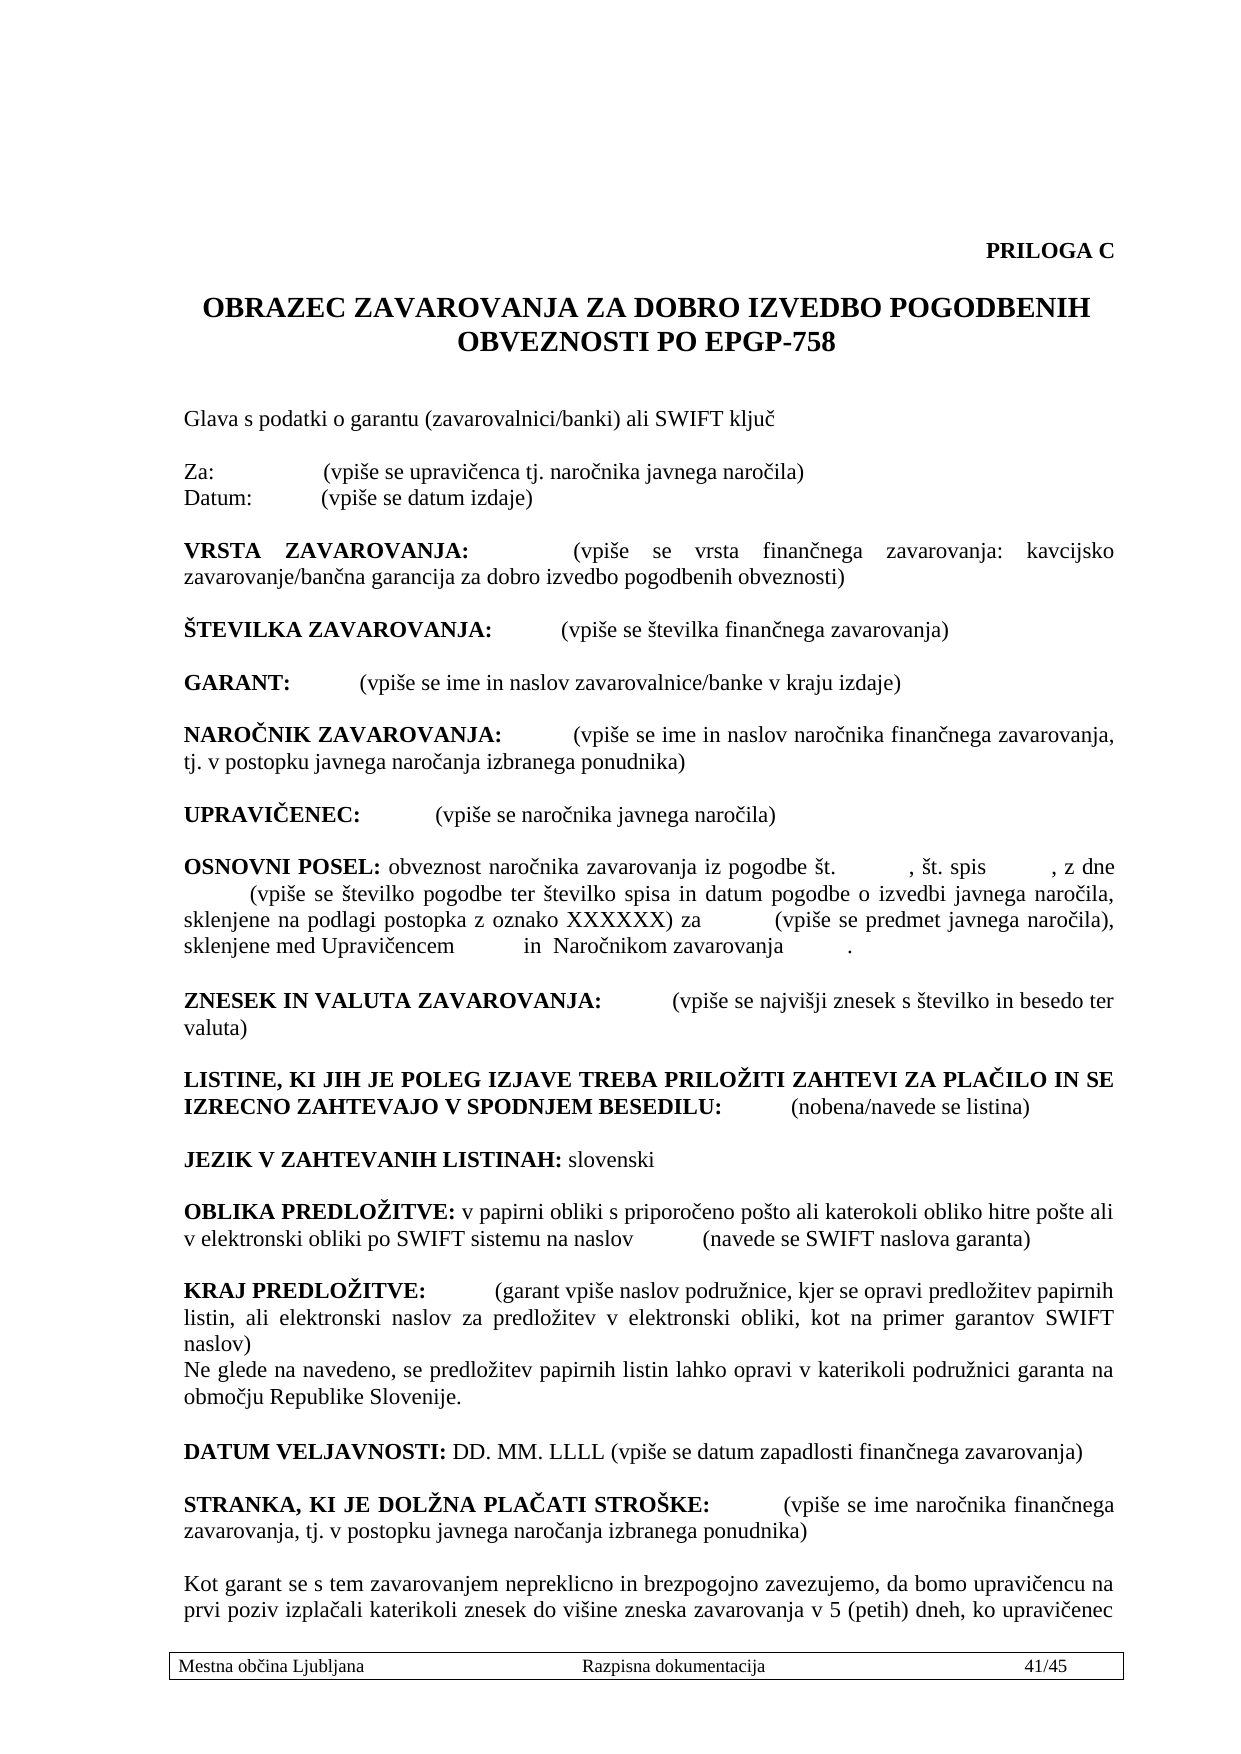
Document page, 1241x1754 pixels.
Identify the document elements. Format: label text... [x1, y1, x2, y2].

text KRAJ PREDLOŽITVE: (garant vpiše naslov podružnice, kjer se opravi predložitev papirnih listin, ali elektronski naslov za predložitev v elektronski obliki, kot na primer garantov SWIFT naslov) [184, 1277, 1115, 1356]
text STRANKA, KI JE DOLŽNA PLAČATI STROŠKE: (vpiše se ime naročnika finančnega zavarovanja, tj. v postopku javnega naročanja izbranega ponudnika) [184, 1491, 1115, 1543]
text OBRAZEC ZAVAROVANJA ZA DOBRO IZVEDBO POGODBENIH OBVEZNOSTI PO EPGP-758 [178, 290, 1115, 357]
text VRSTA ZAVAROVANJA: (vpiše se vrsta finančnega zavarovanja: kavcijsko zavarovanje/bančna garancija za dobro izvedbo pogodbenih obveznosti) [184, 537, 1115, 590]
text OSNOVNI POSEL: obveznost naročnika zavarovanja iz pogodbe št. , št. spis , z dne (vpiše se številko pogodbe ter številko spisa in datum pogodbe o izvedbi javnega naročila, sklenjene na podlagi postopka z oznako XXXXXX) za (vpiše se predmet javnega naročila), sklenjene med Upravičencem in Naročnikom zavarovanja . [184, 853, 1115, 959]
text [184, 1570, 1115, 1622]
text LISTINE, KI JIH JE POLEG IZJAVE TREBA PRILOŽITI ZAHTEVI ZA PLAČILO IN SE IZRECNO ZAHTEVAJO V SPODNJEM BESEDILU: (nobena/navede se listina) [184, 1067, 1115, 1119]
text UPRAVIČENEC: (vpiše se naročnika javnega naročila) [184, 801, 1115, 827]
text Datum: (vpiše se datum izdaje) [184, 484, 1115, 511]
text Glava s podatki o garantu (zavarovalnici/banki) ali SWIFT ključ [184, 405, 1115, 432]
text DATUM VELJAVNOSTI: DD. MM. LLLL (vpiše se datum zapadlosti finančnega zavarovanja) [184, 1438, 1115, 1464]
text OBLIKA PREDLOŽITVE: v papirni obliki s priporočeno pošto ali katerokoli obliko hitre pošte ali v elektronski obliki po SWIFT sistemu na naslov (navede se SWIFT naslova garanta) [184, 1198, 1115, 1251]
text NAROČNIK ZAVAROVANJA: (vpiše se ime in naslov naročnika finančnega zavarovanja, tj. v postopku javnega naročanja izbranega ponudnika) [184, 722, 1115, 774]
text Za: (vpiše se upravičenca tj. naročnika javnega naročila) [184, 458, 1115, 484]
text JEZIK V ZAHTEVANIH LISTINAH: slovenski [184, 1146, 1115, 1172]
text ZNESEK IN VALUTA ZAVAROVANJA: (vpiše se najvišji znesek s številko in besedo ter valuta) [184, 987, 1115, 1040]
text GARANT: (vpiše se ime in naslov zavarovalnice/banke v kraju izdaje) [184, 669, 1115, 695]
text Ne glede na navedeno, se predložitev papirnih listin lahko opravi v katerikoli podružnici garanta na območju Republike Slovenije. [184, 1356, 1115, 1409]
text ŠTEVILKA ZAVAROVANJA: (vpiše se številka finančnega zavarovanja) [184, 616, 1115, 642]
text PRILOGA C [66, 238, 1115, 264]
